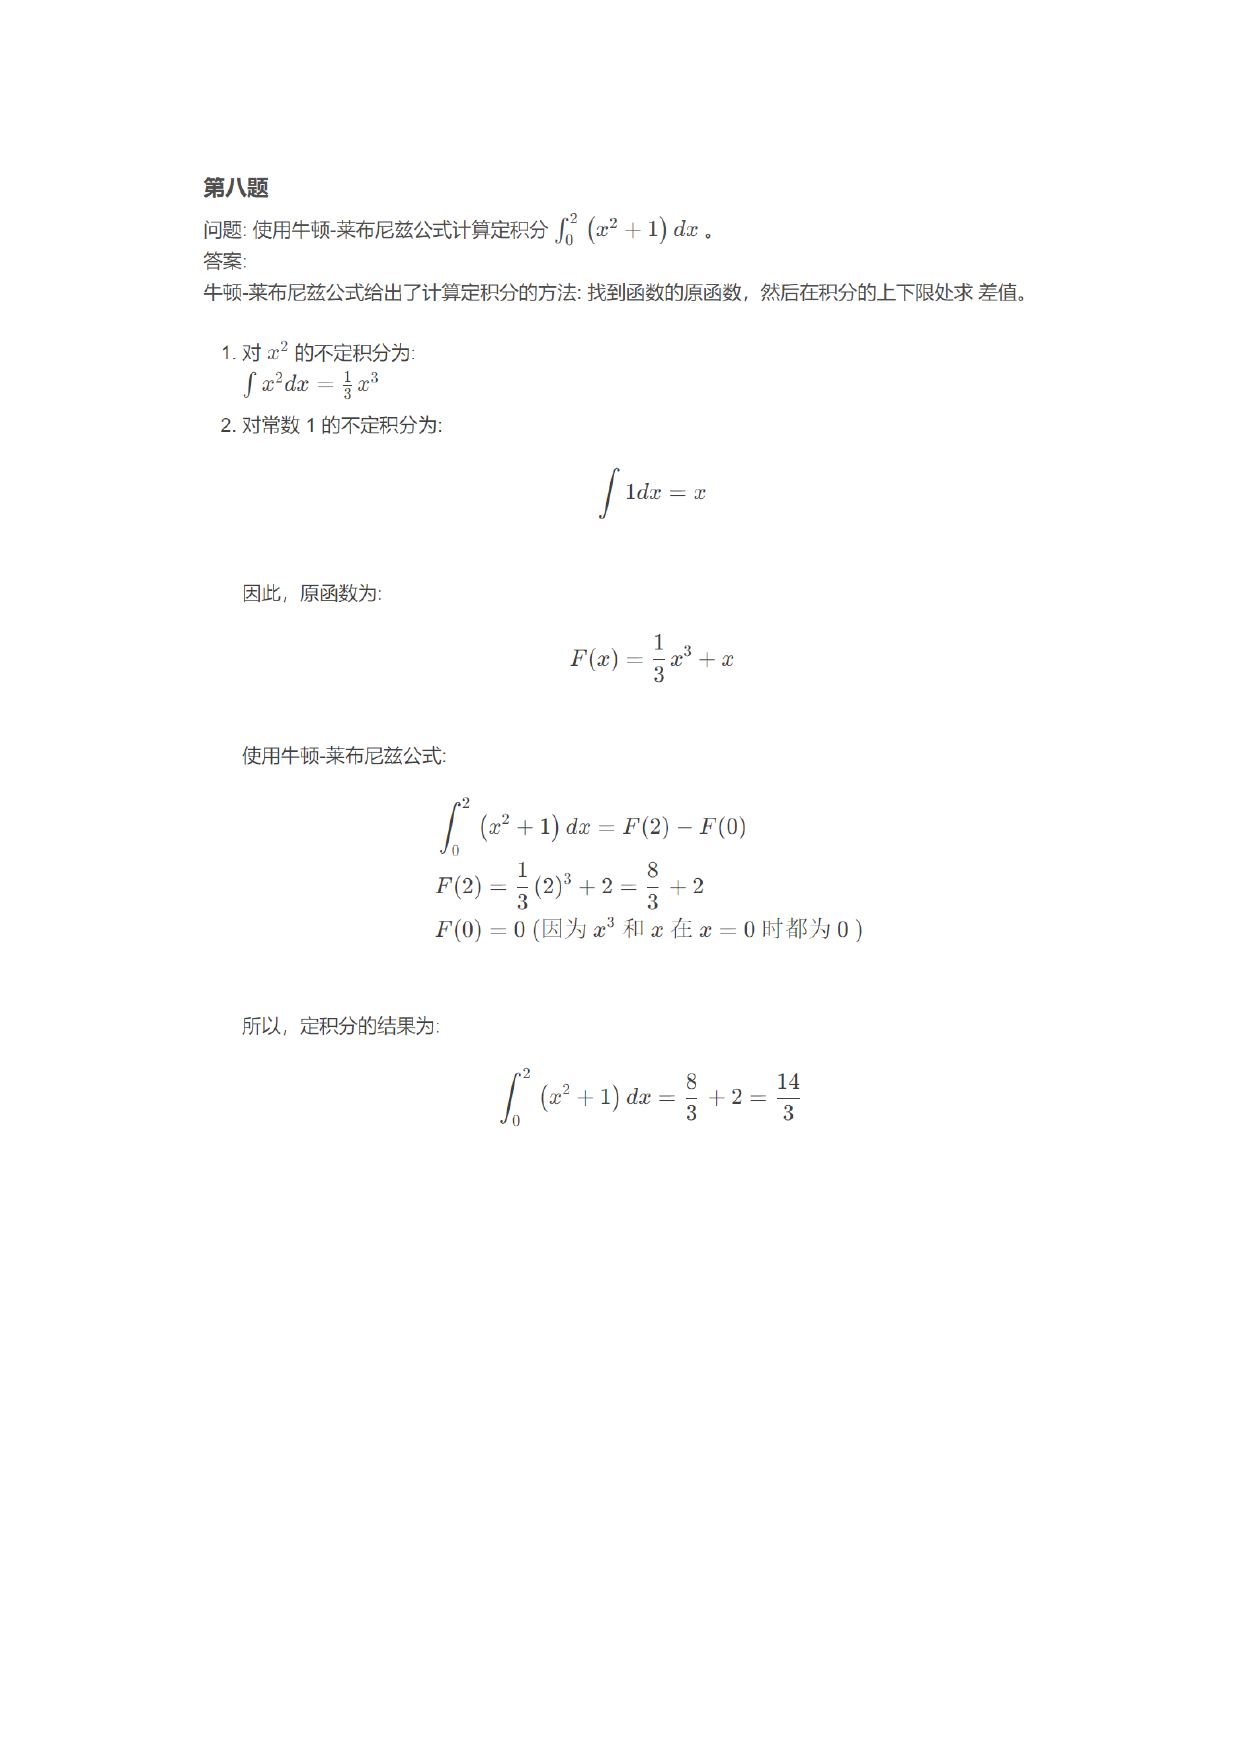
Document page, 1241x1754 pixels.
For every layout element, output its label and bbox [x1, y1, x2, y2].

picture [187, 162, 1052, 1143]
